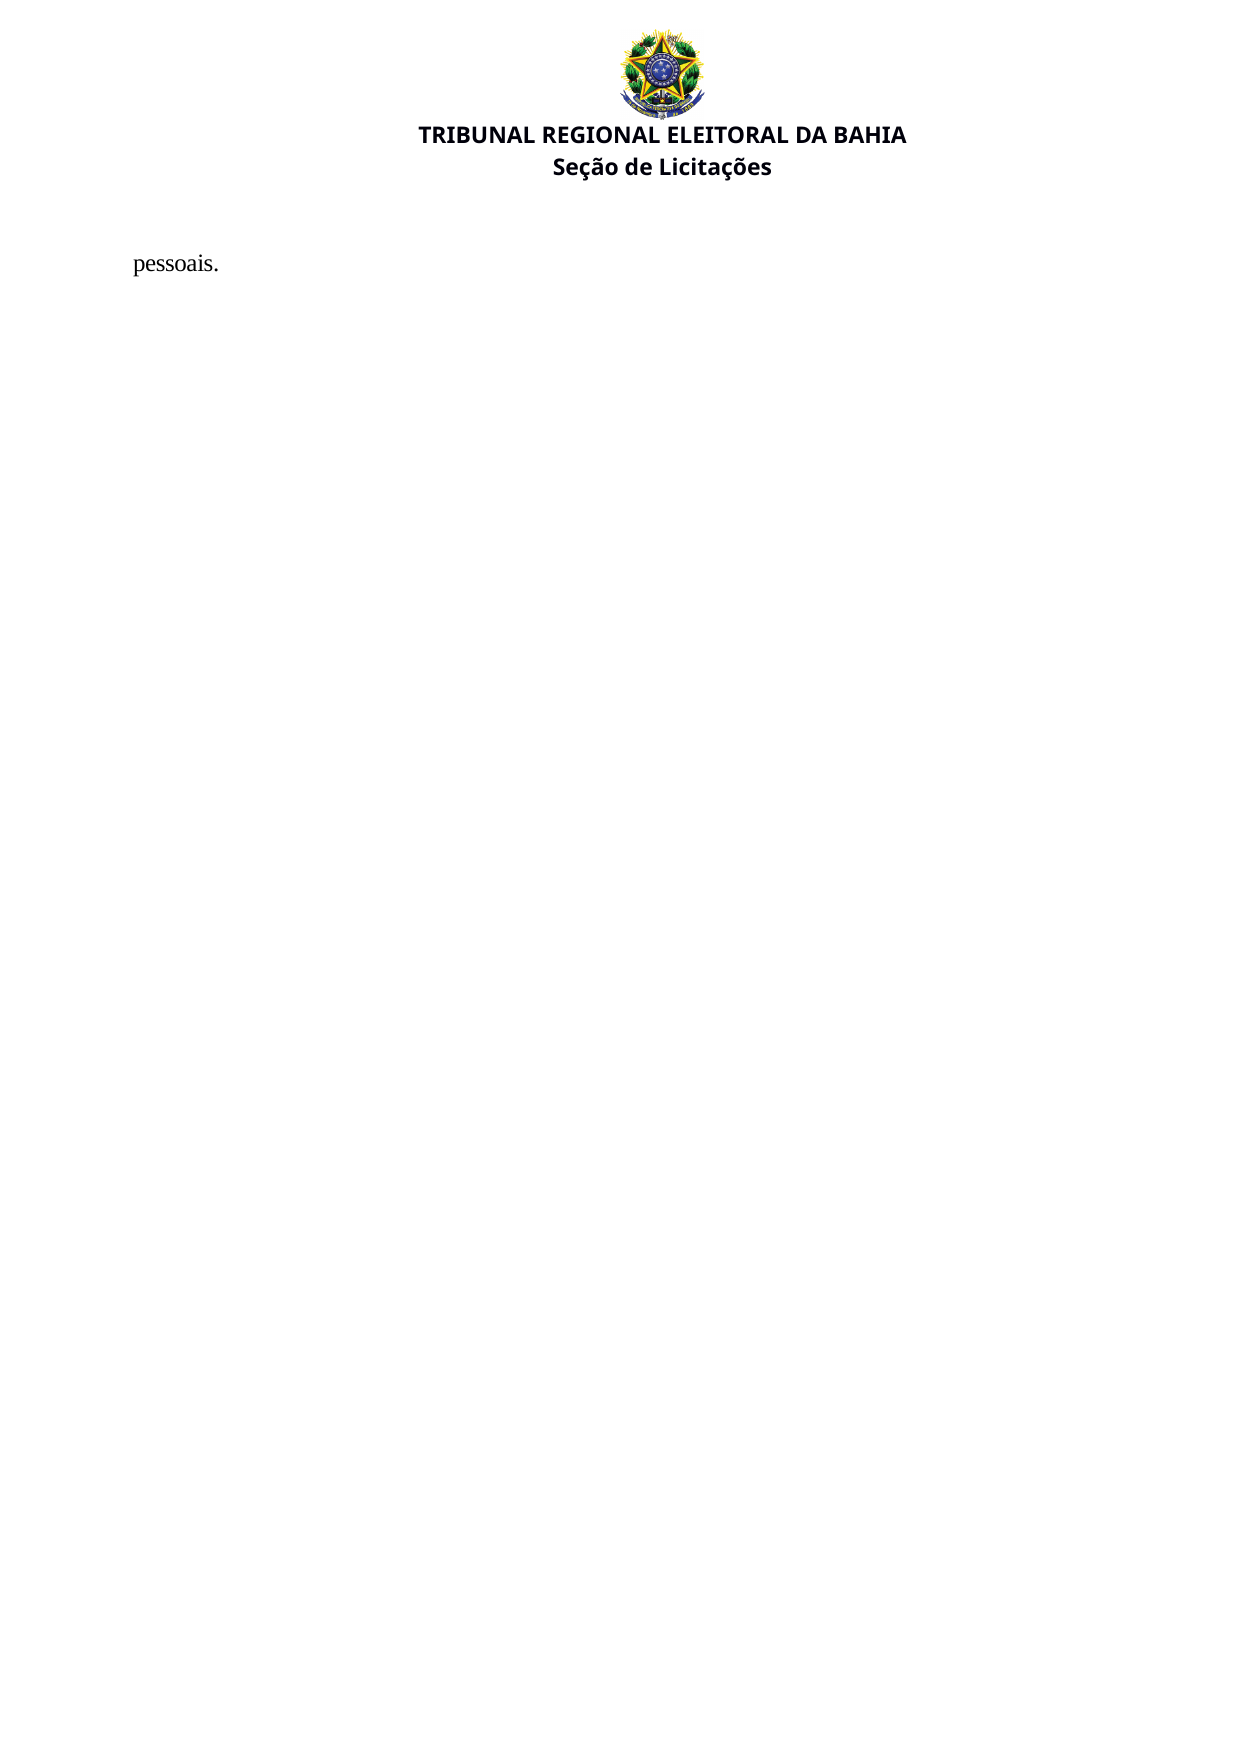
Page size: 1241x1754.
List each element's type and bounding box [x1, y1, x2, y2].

table_cell [121, 244, 1207, 336]
